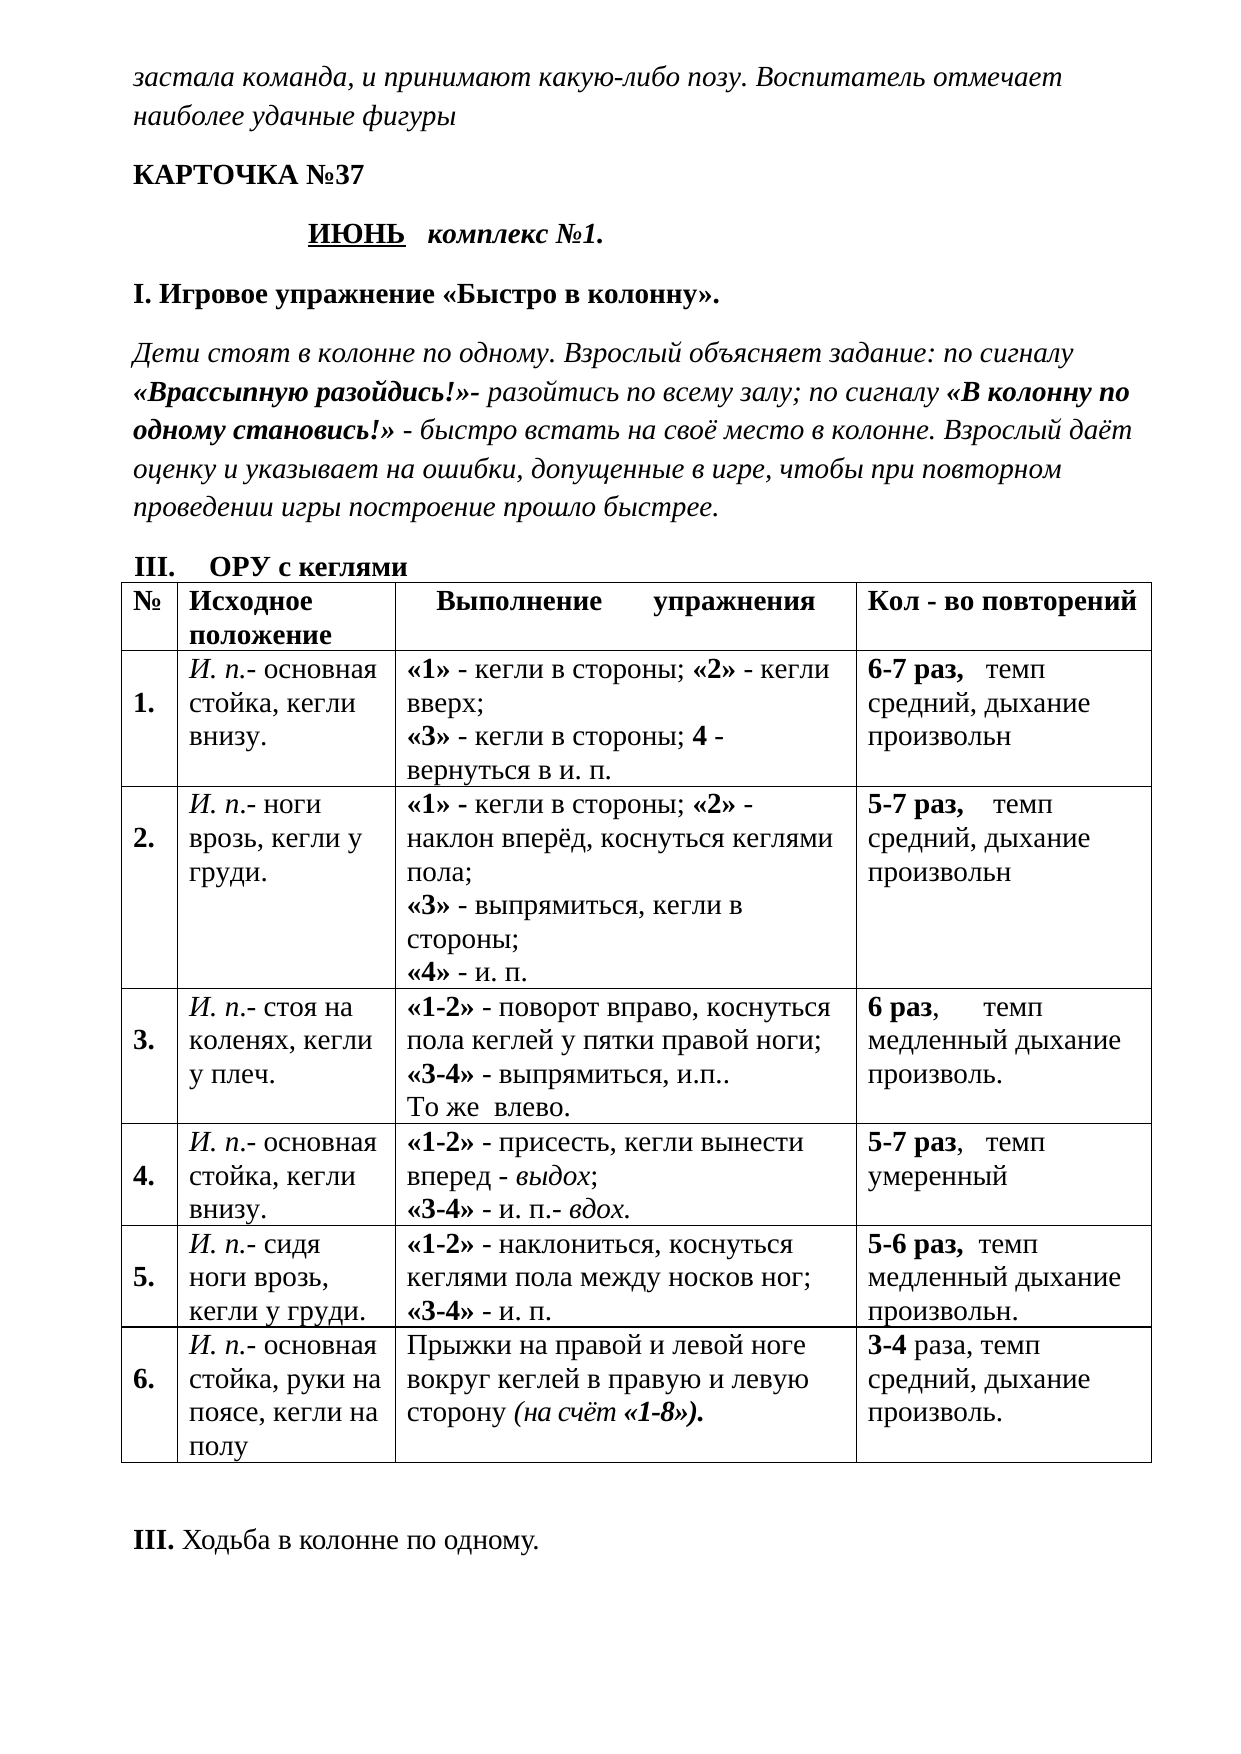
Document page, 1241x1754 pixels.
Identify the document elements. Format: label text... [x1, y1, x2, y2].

table_cell И. п.- основная стойка, кегли внизу. [178, 651, 395, 786]
table_cell И. п.- стоя на коленях, кегли у плеч. [178, 989, 395, 1123]
table_cell 5. [122, 1226, 177, 1326]
table_header Выполнение упражнения [396, 583, 856, 650]
table_cell 6-7 раз, темп средний, дыхание произвольн [857, 651, 1151, 786]
table_cell 5-7 раз, темп умеренный [857, 1124, 1151, 1225]
table_cell 2. [122, 787, 177, 988]
table_cell 5-7 раз, темп средний, дыхание произвольн [857, 787, 1151, 988]
table_cell «1» - кегли в стороны; «2» - кегли вверх; «3» - кегли в стороны; 4 - вернуться в и. п. [396, 651, 856, 786]
table_cell Прыжки на правой и левой ноге вокруг кеглей в правую и левую сторону (на счёт «1-8»). [396, 1328, 856, 1462]
table_cell «1» - кегли в стороны; «2» - наклон вперёд, коснуться кеглями пола; «3» - выпрямиться, кегли в стороны; «4» - и. п. [396, 787, 856, 988]
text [133, 59, 1152, 131]
table_cell «1-2» - присесть, кегли вынести вперед - выдох; «3-4» - и. п.- вдох. [396, 1124, 856, 1225]
table_header Исходное положение [178, 583, 395, 650]
table_cell И. п.- основная стойка, кегли внизу. [178, 1124, 395, 1225]
table_cell 3. [122, 989, 177, 1123]
list ОРУ с кеглями [134, 549, 1152, 582]
table_cell «1-2» - наклониться, коснуться кеглями пола между носков ног; «3-4» - и. п. [396, 1226, 856, 1326]
table_cell 3-4 раза, темп средний, дыхание произволь. [857, 1328, 1151, 1462]
text ИЮНЬ комплекс №1. [133, 216, 1152, 250]
table_cell 6 раз, темп медленный дыхание произволь. [857, 989, 1151, 1123]
table_cell 4. [122, 1124, 177, 1225]
table_header № [122, 583, 177, 650]
text I. Игровое упражнение «Быстро в колонну». [133, 276, 1152, 309]
table_cell 6. [122, 1328, 177, 1462]
table_cell И. п.- основная стойка, руки на поясе, кегли на полу [178, 1328, 395, 1462]
text III. Ходьба в колонне по одному. [133, 1522, 1152, 1556]
table_cell 5-6 раз, темп медленный дыхание произвольн. [857, 1226, 1151, 1326]
table_cell 1. [122, 651, 177, 786]
table_cell «1-2» - поворот вправо, коснуться пола кеглей у пятки правой ноги; «3-4» - выпрямиться, и.п.. То же влево. [396, 989, 856, 1123]
table_cell И. п.- сидя ноги врозь, кегли у груди. [178, 1226, 395, 1326]
text Дети стоят в колонне по одному. Взрослый объясняет задание: по сигналу «Врассыпную разойдись!»- разойтись по всему залу; по сигналу «В колонну по одному становись!» - быстро встать на своё место в колонне. Взрослый даёт оценку и указывает на ошибки, допущенные в игре, чтобы при повторном проведении игры построение прошло быстрее. [133, 335, 1152, 523]
table_header Кол - во повторений [857, 583, 1151, 650]
table_cell И. п.- ноги врозь, кегли у груди. [178, 787, 395, 988]
text КАРТОЧКА №37 [133, 157, 1152, 191]
